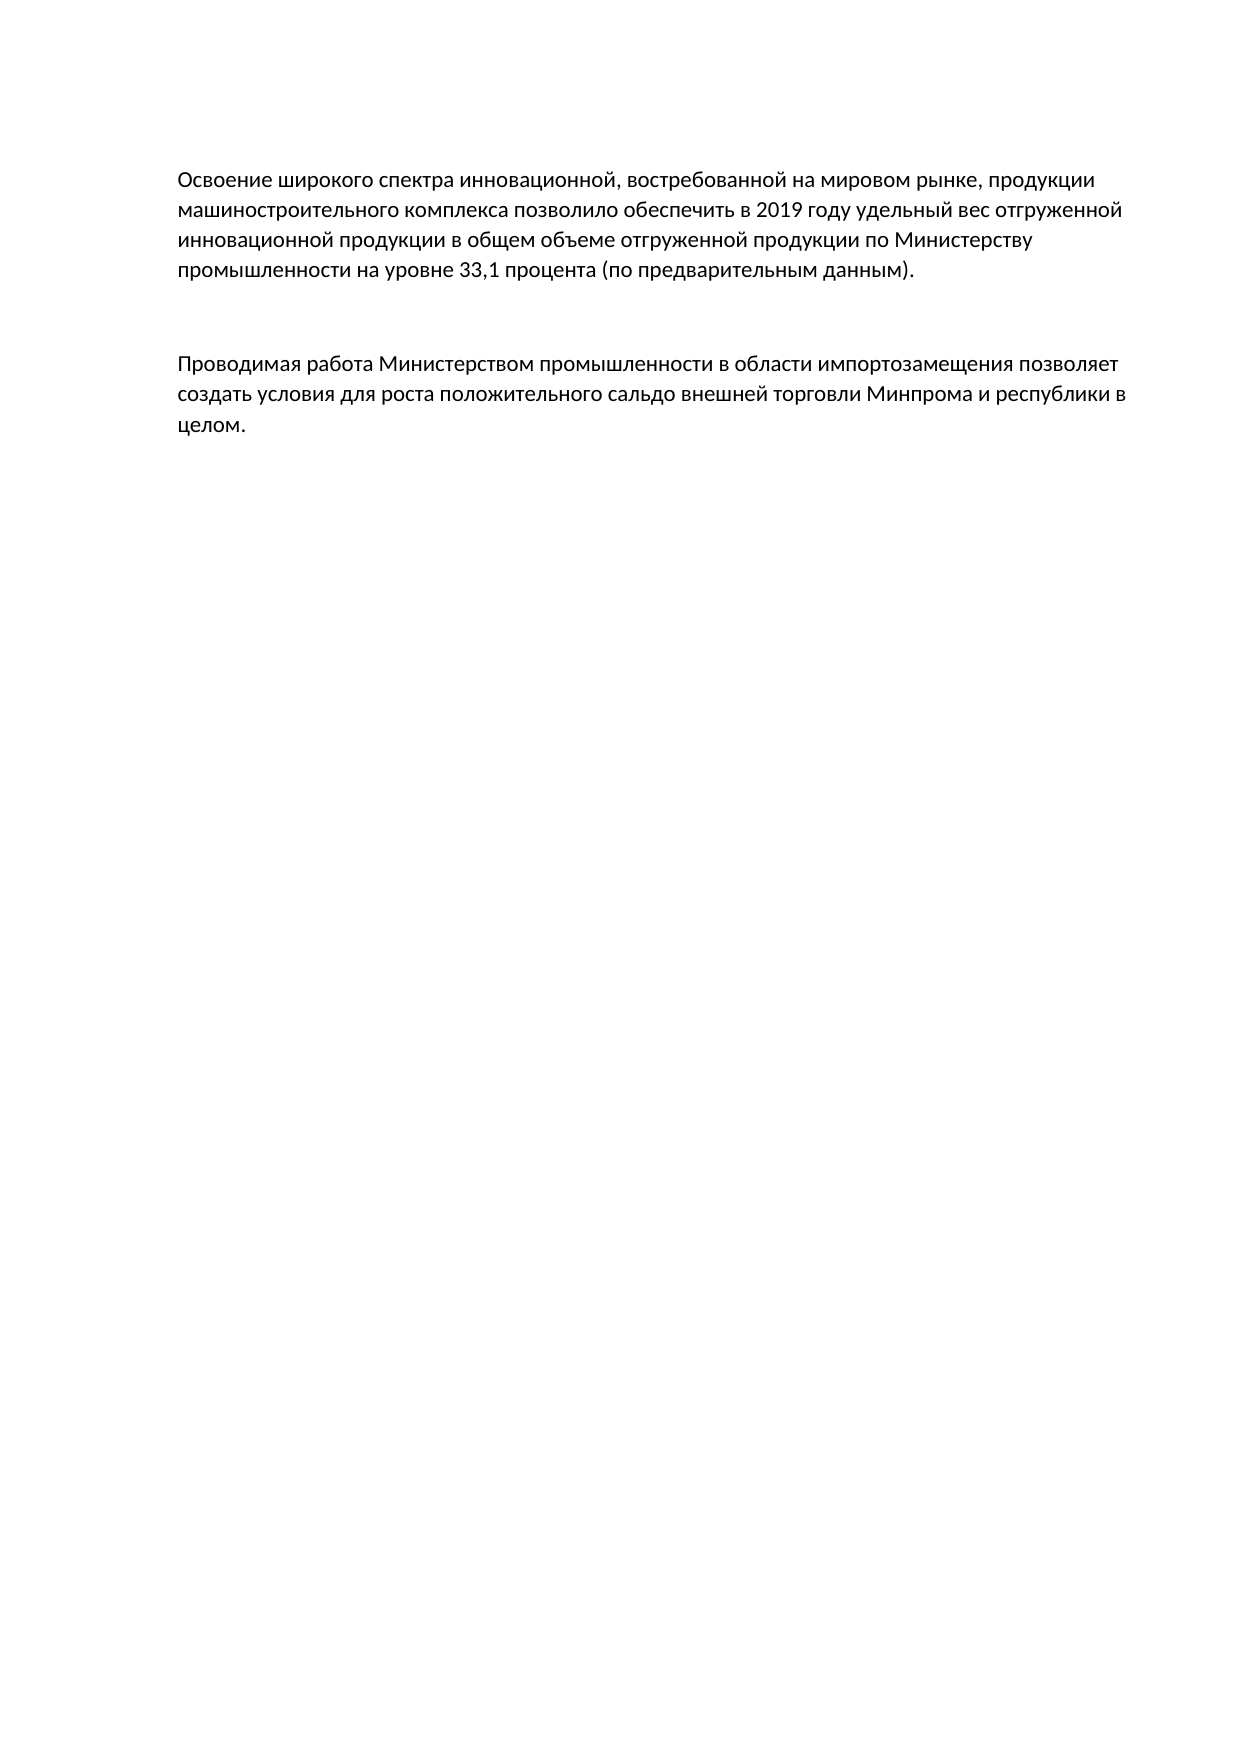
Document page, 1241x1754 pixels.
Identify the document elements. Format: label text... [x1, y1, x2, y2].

text Проводимая работа Министерством промышленности в области импортозамещения позволяет создать условия для роста положительного сальдо внешней торговли Минпрома и республики в целом. [177, 349, 1152, 438]
text Освоение широкого спектра инновационной, востребованной на мировом рынке, продукции машиностроительного комплекса позволило обеспечить в 2019 году удельный вес отгруженной инновационной продукции в общем объеме отгруженной продукции по Министерству промышленности на уровне 33,1 процента (по предварительным данным). [177, 165, 1152, 284]
